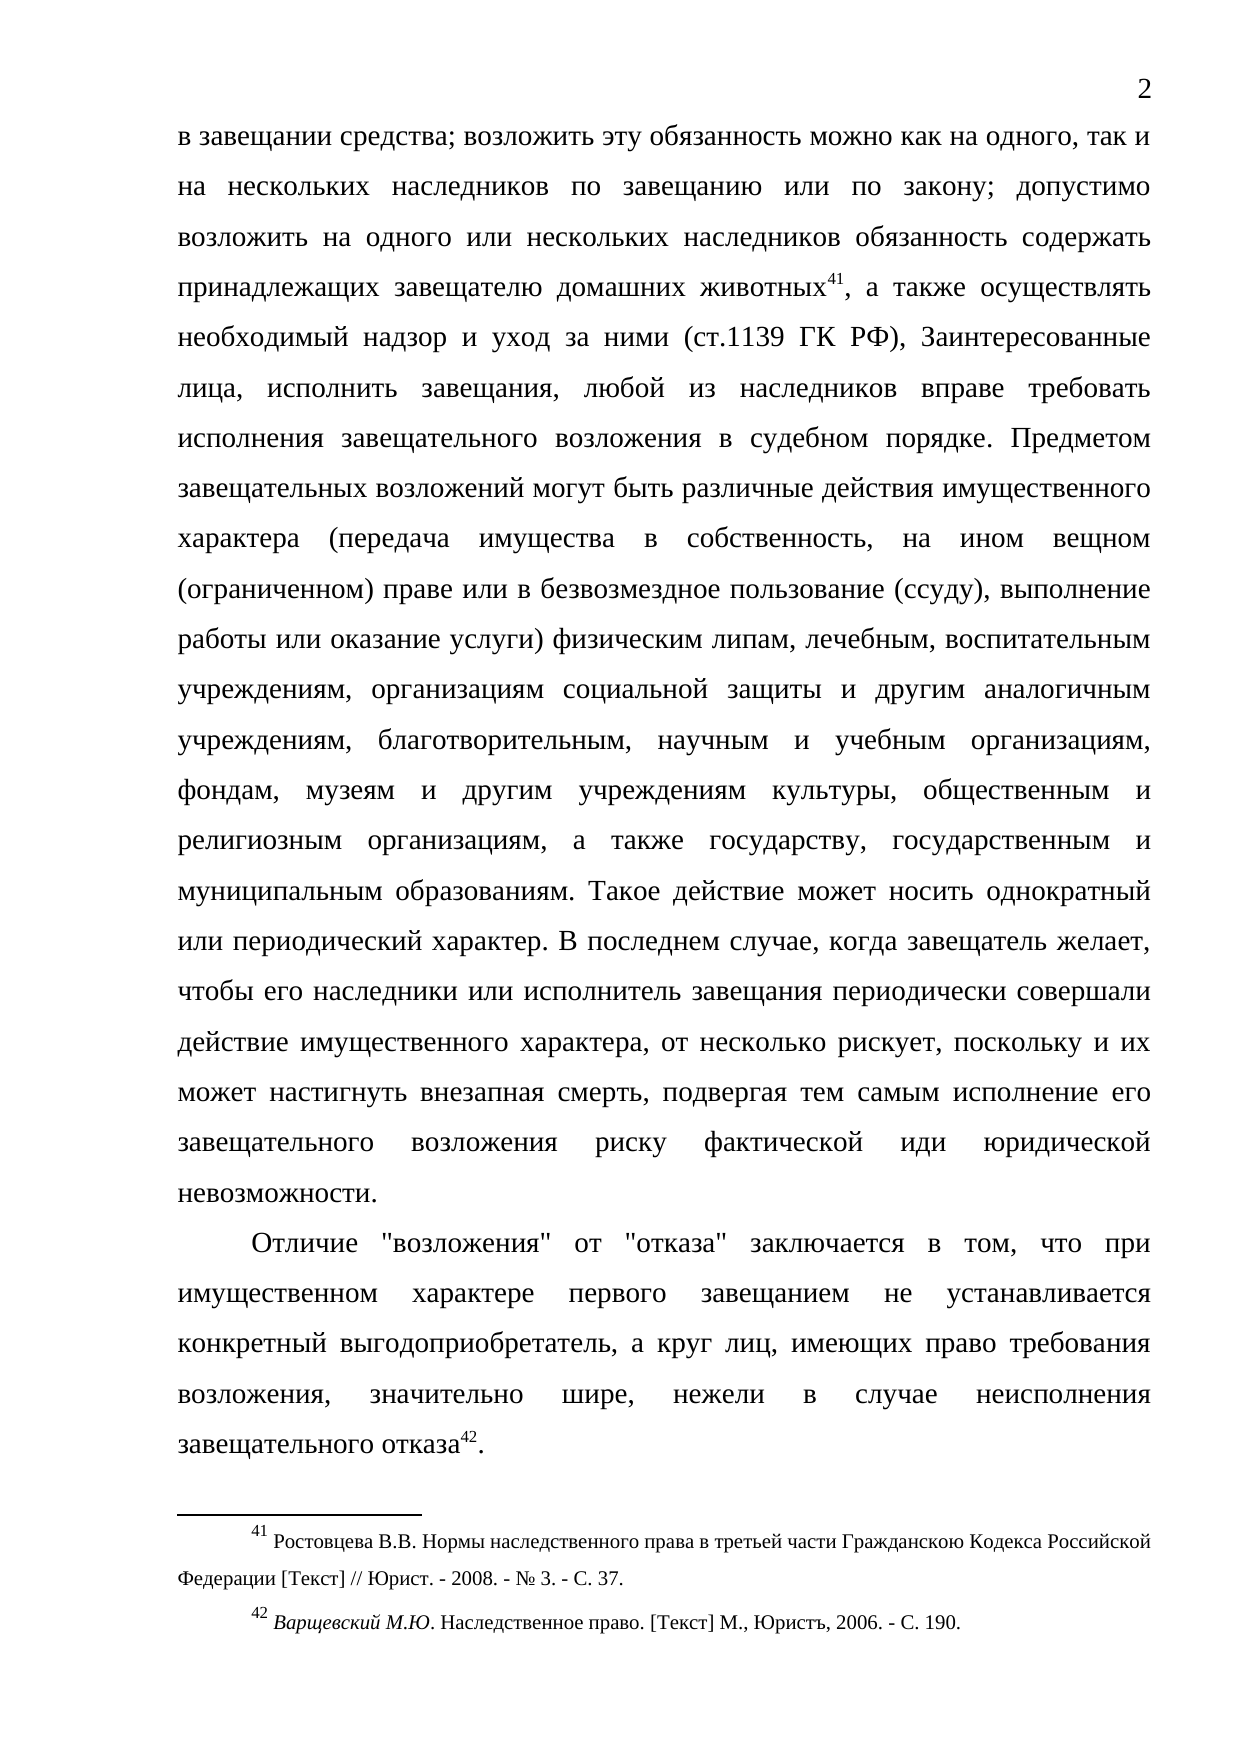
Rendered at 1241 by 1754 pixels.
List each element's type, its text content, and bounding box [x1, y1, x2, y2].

text Отличие "возложения" от "отказа" заключается в том, что при имущественном характере первого завещанием не устанавливается конкретный выгодоприобретатель, а круг лиц, имеющих право требования возложения, значительно шире, нежели в случае неисполнения завещательного отказа. [177, 1225, 1152, 1460]
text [177, 118, 1152, 1208]
